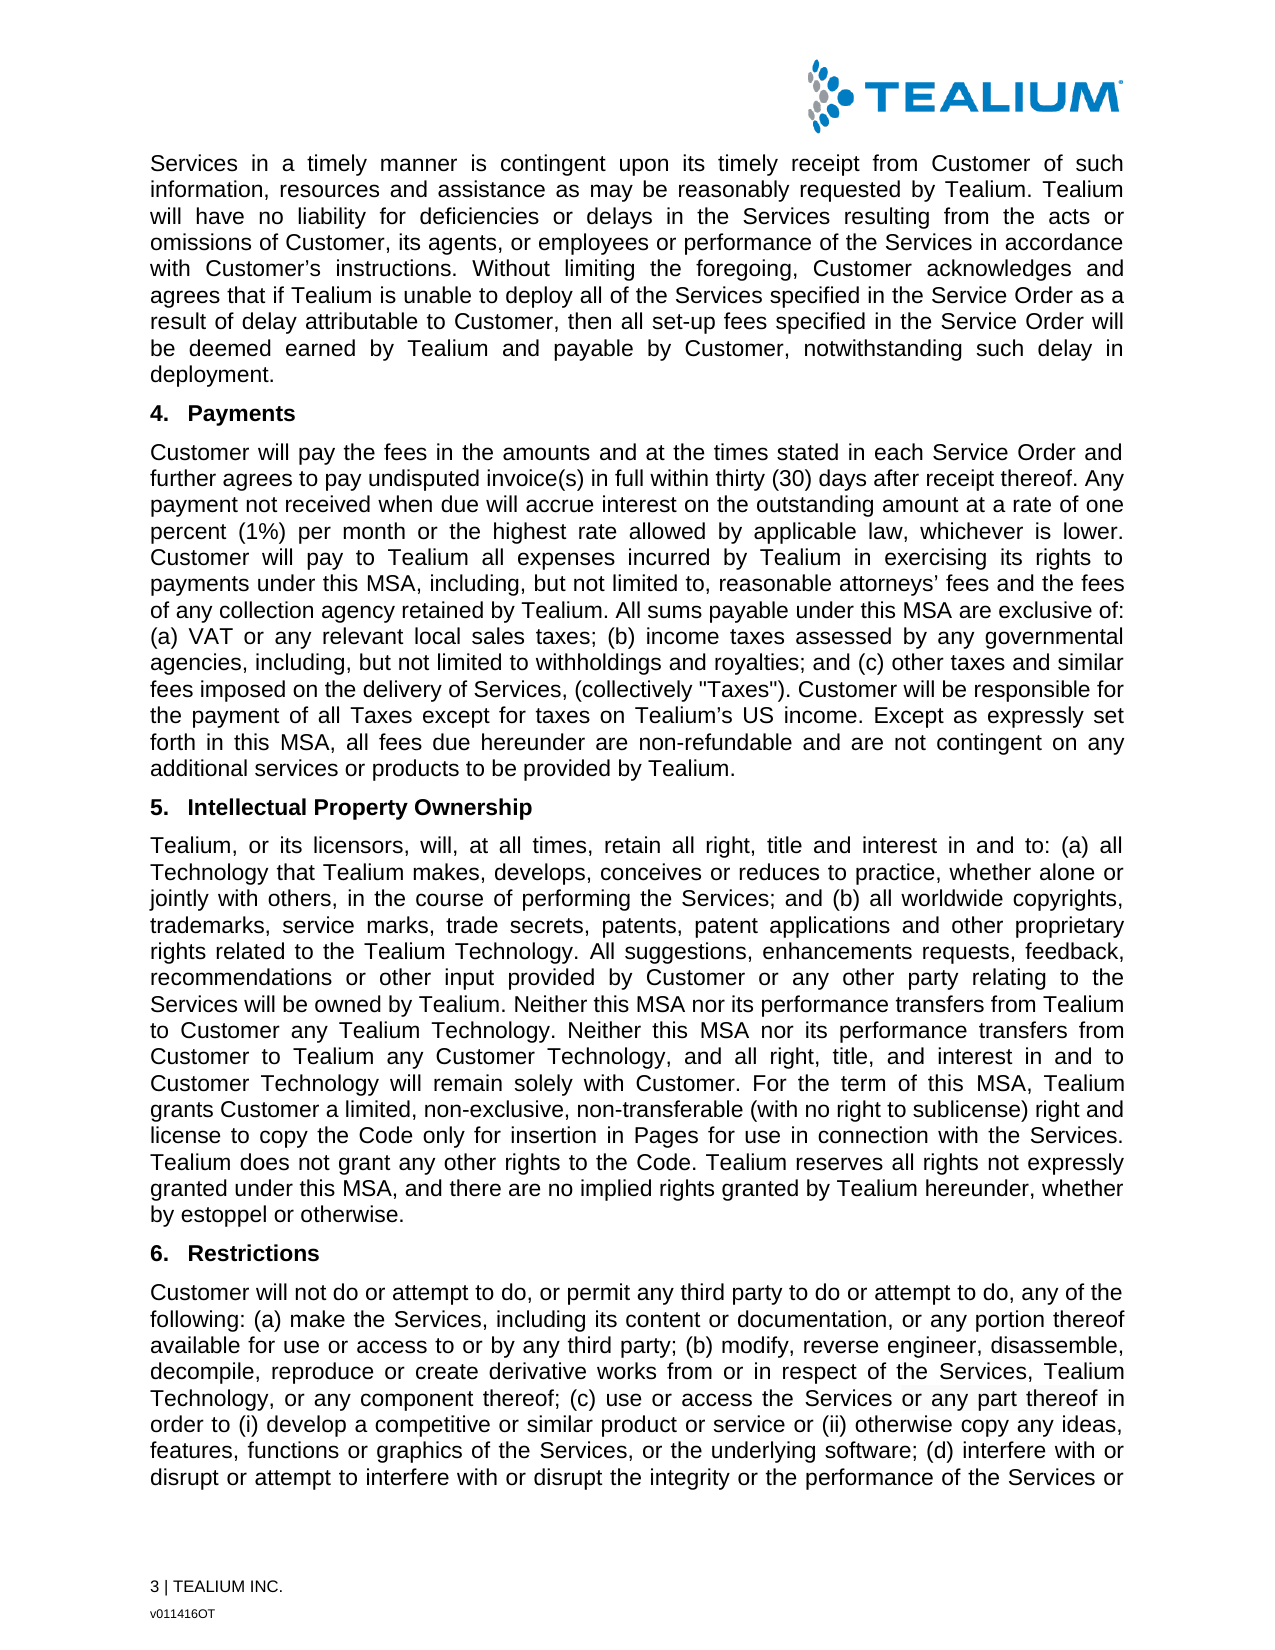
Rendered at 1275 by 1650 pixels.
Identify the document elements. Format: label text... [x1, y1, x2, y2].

list Payments [150, 400, 1125, 426]
list Intellectual Property Ownership [150, 794, 1125, 820]
picture [804, 55, 1125, 138]
text Tealium, or its licensors, will, at all times, retain all right, title and interest in and to: (a) all Technology that Tealium makes, develops, conceives or reduces to practice, whether alone or jointly with others, in the course of performing the Services; and (b) all worldwide copyrights, trademarks, service marks, trade secrets, patents, patent applications and other proprietary rights related to the Tealium Technology. All suggestions, enhancements requests, feedback, recommendations or other input provided by Customer or any other party relating to the Services will be owned by Tealium. Neither this MSA nor its performance transfers from Tealium to Customer any Tealium Technology. Neither this MSA nor its performance transfers from Customer to Tealium any Customer Technology, and all right, title, and interest in and to Customer Technology will remain solely with Customer. For the term of this MSA, Tealium grants Customer a limited, non-exclusive, non-transferable (with no right to sublicense) right and license to copy the Code only for insertion in Pages for use in connection with the Services. Tealium does not grant any other rights to the Code. Tealium reserves all rights not expressly granted under this MSA, and there are no implied rights granted by Tealium hereunder, whether by estoppel or otherwise. [150, 832, 1125, 1228]
text Customer will pay the fees in the amounts and at the times stated in each Service Order and further agrees to pay undisputed invoice(s) in full within thirty (30) days after receipt thereof. Any payment not received when due will accrue interest on the outstanding amount at a rate of one percent (1%) per month or the highest rate allowed by applicable law, whichever is lower. Customer will pay to Tealium all expenses incurred by Tealium in exercising its rights to payments under this MSA, including, but not limited to, reasonable attorneys’ fees and the fees of any collection agency retained by Tealium. All sums payable under this MSA are exclusive of: (a) VAT or any relevant local sales taxes; (b) income taxes assessed by any governmental agencies, including, but not limited to withholdings and royalties; and (c) other taxes and similar fees imposed on the delivery of Services, (collectively "Taxes"). Customer will be responsible for the payment of all Taxes except for taxes on Tealium’s US income. Except as expressly set forth in this MSA, all fees due hereunder are non-refundable and are not contingent on any additional services or products to be provided by Tealium. [150, 438, 1125, 781]
list Restrictions [150, 1240, 1125, 1267]
